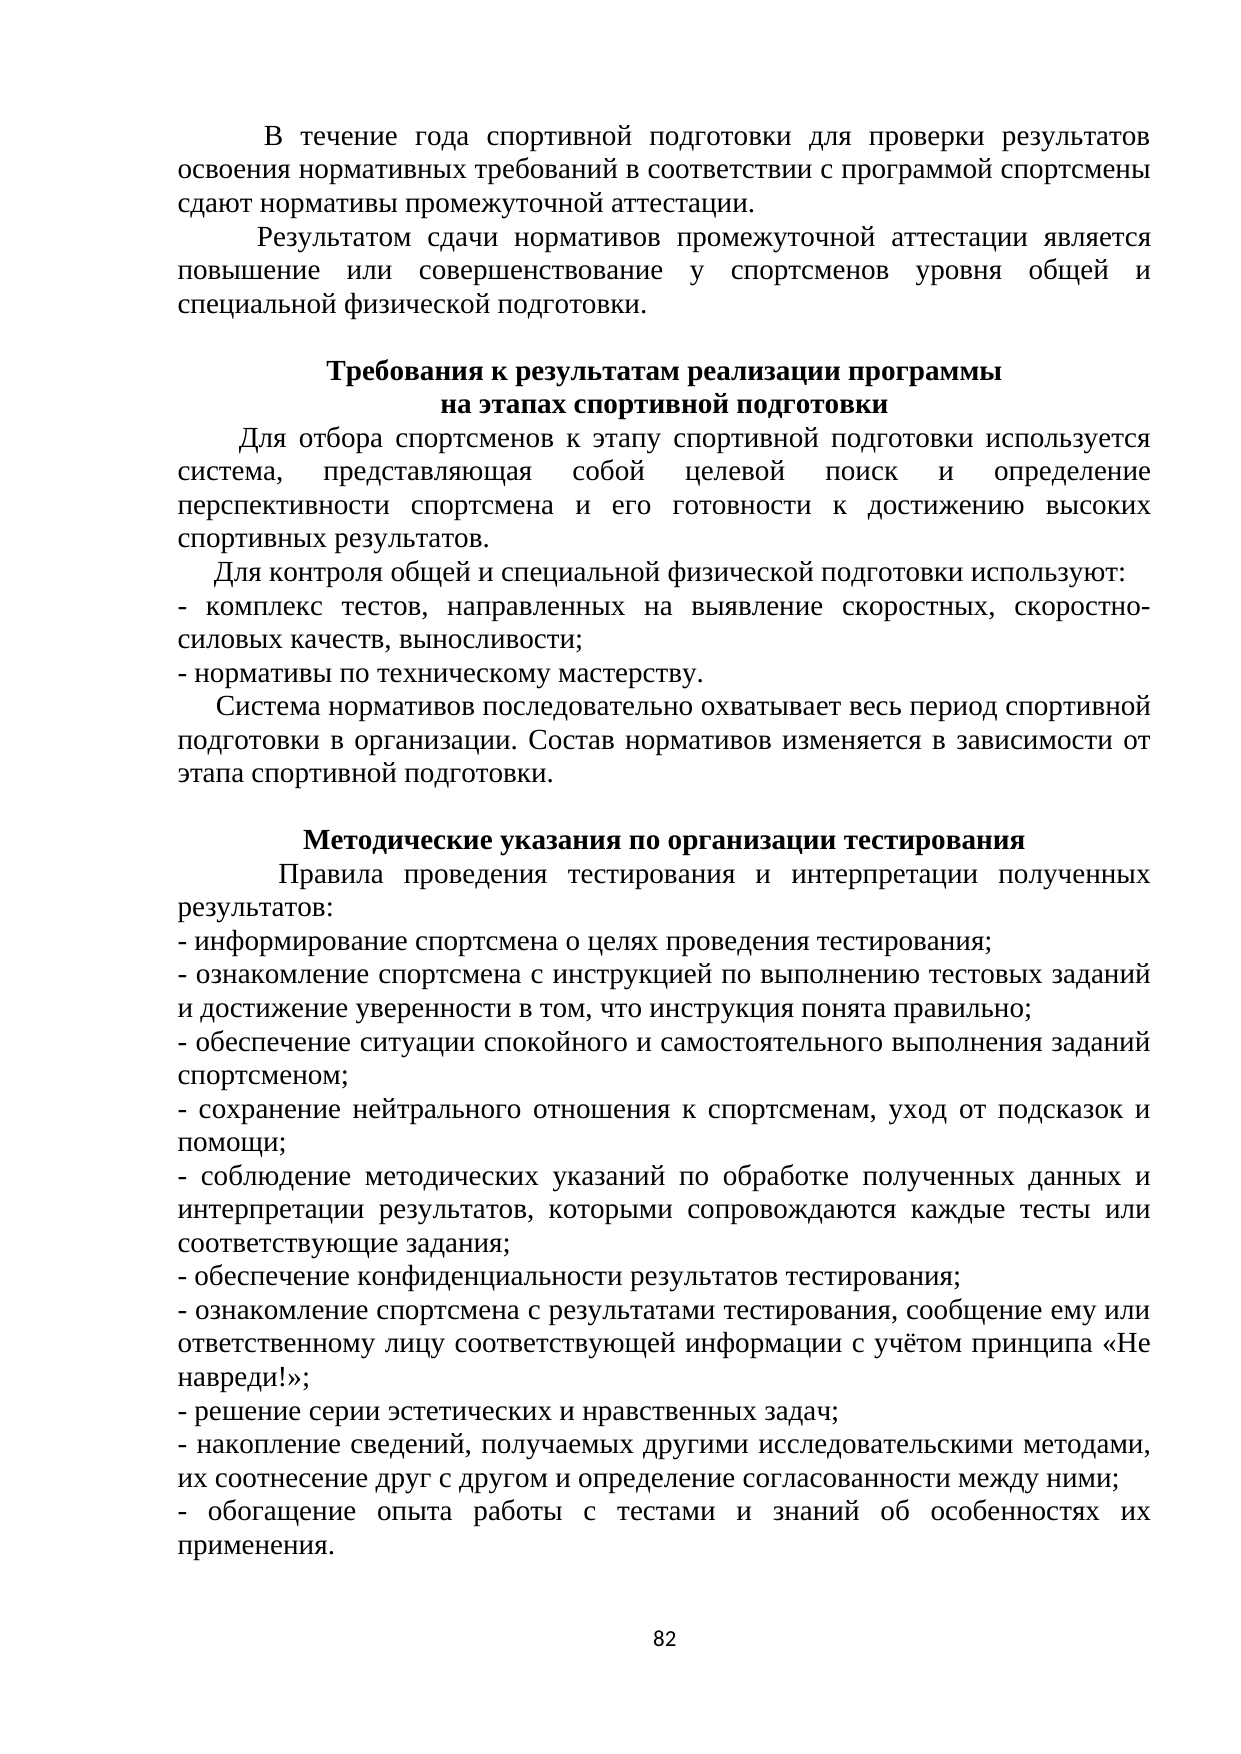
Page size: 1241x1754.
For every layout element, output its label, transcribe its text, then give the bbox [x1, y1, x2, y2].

text Правила проведения тестирования и интерпретации полученных результатов: [177, 856, 1152, 923]
text Для контроля общей и специальной физической подготовки используют: [177, 554, 1152, 588]
text - комплекс тестов, направленных на выявление скоростных, скоростно-силовых качеств, выносливости; [177, 588, 1152, 655]
text - решение серии эстетических и нравственных задач; [177, 1393, 1152, 1426]
text - информирование спортсмена о целях проведения тестирования; [177, 923, 1152, 957]
text - сохранение нейтрального отношения к спортсменам, уход от подсказок и помощи; [177, 1091, 1152, 1158]
text - ознакомление спортсмена с инструкцией по выполнению тестовых заданий и достижение уверенности в том, что инструкция понята правильно; [177, 957, 1152, 1024]
text Система нормативов последовательно охватывает весь период спортивной подготовки в организации. Состав нормативов изменяется в зависимости от этапа спортивной подготовки. [177, 688, 1152, 789]
text В течение года спортивной подготовки для проверки результатов освоения нормативных требований в соответствии с программой спортсмены сдают нормативы промежуточной аттестации. [177, 118, 1152, 219]
text - обеспечение конфиденциальности результатов тестирования; [177, 1258, 1152, 1292]
text - обогащение опыта работы с тестами и знаний об особенностях их применения. [177, 1493, 1152, 1560]
text Результатом сдачи нормативов промежуточной аттестации является повышение или совершенствование у спортсменов уровня общей и специальной физической подготовки. [177, 219, 1152, 319]
text - обеспечение ситуации спокойного и самостоятельного выполнения заданий спортсменом; [177, 1024, 1152, 1091]
text на этапах спортивной подготовки [177, 386, 1152, 420]
text - накопление сведений, получаемых другими исследовательскими методами, их соотнесение друг с другом и определение согласованности между ними; [177, 1426, 1152, 1493]
text Для отбора спортсменов к этапу спортивной подготовки используется система, представляющая собой целевой поиск и определение перспективности спортсмена и его готовности к достижению высоких спортивных результатов. [177, 420, 1152, 554]
text - нормативы по техническому мастерству. [177, 655, 1152, 688]
text - ознакомление спортсмена с результатами тестирования, сообщение ему или ответственному лицу соответствующей информации с учётом принципа «Не навреди!»; [177, 1292, 1152, 1393]
text Требования к результатам реализации программы [177, 353, 1152, 386]
text Методические указания по организации тестирования [177, 822, 1152, 856]
text - соблюдение методических указаний по обработке полученных данных и интерпретации результатов, которыми сопровождаются каждые тесты или соответствующие задания; [177, 1158, 1152, 1258]
